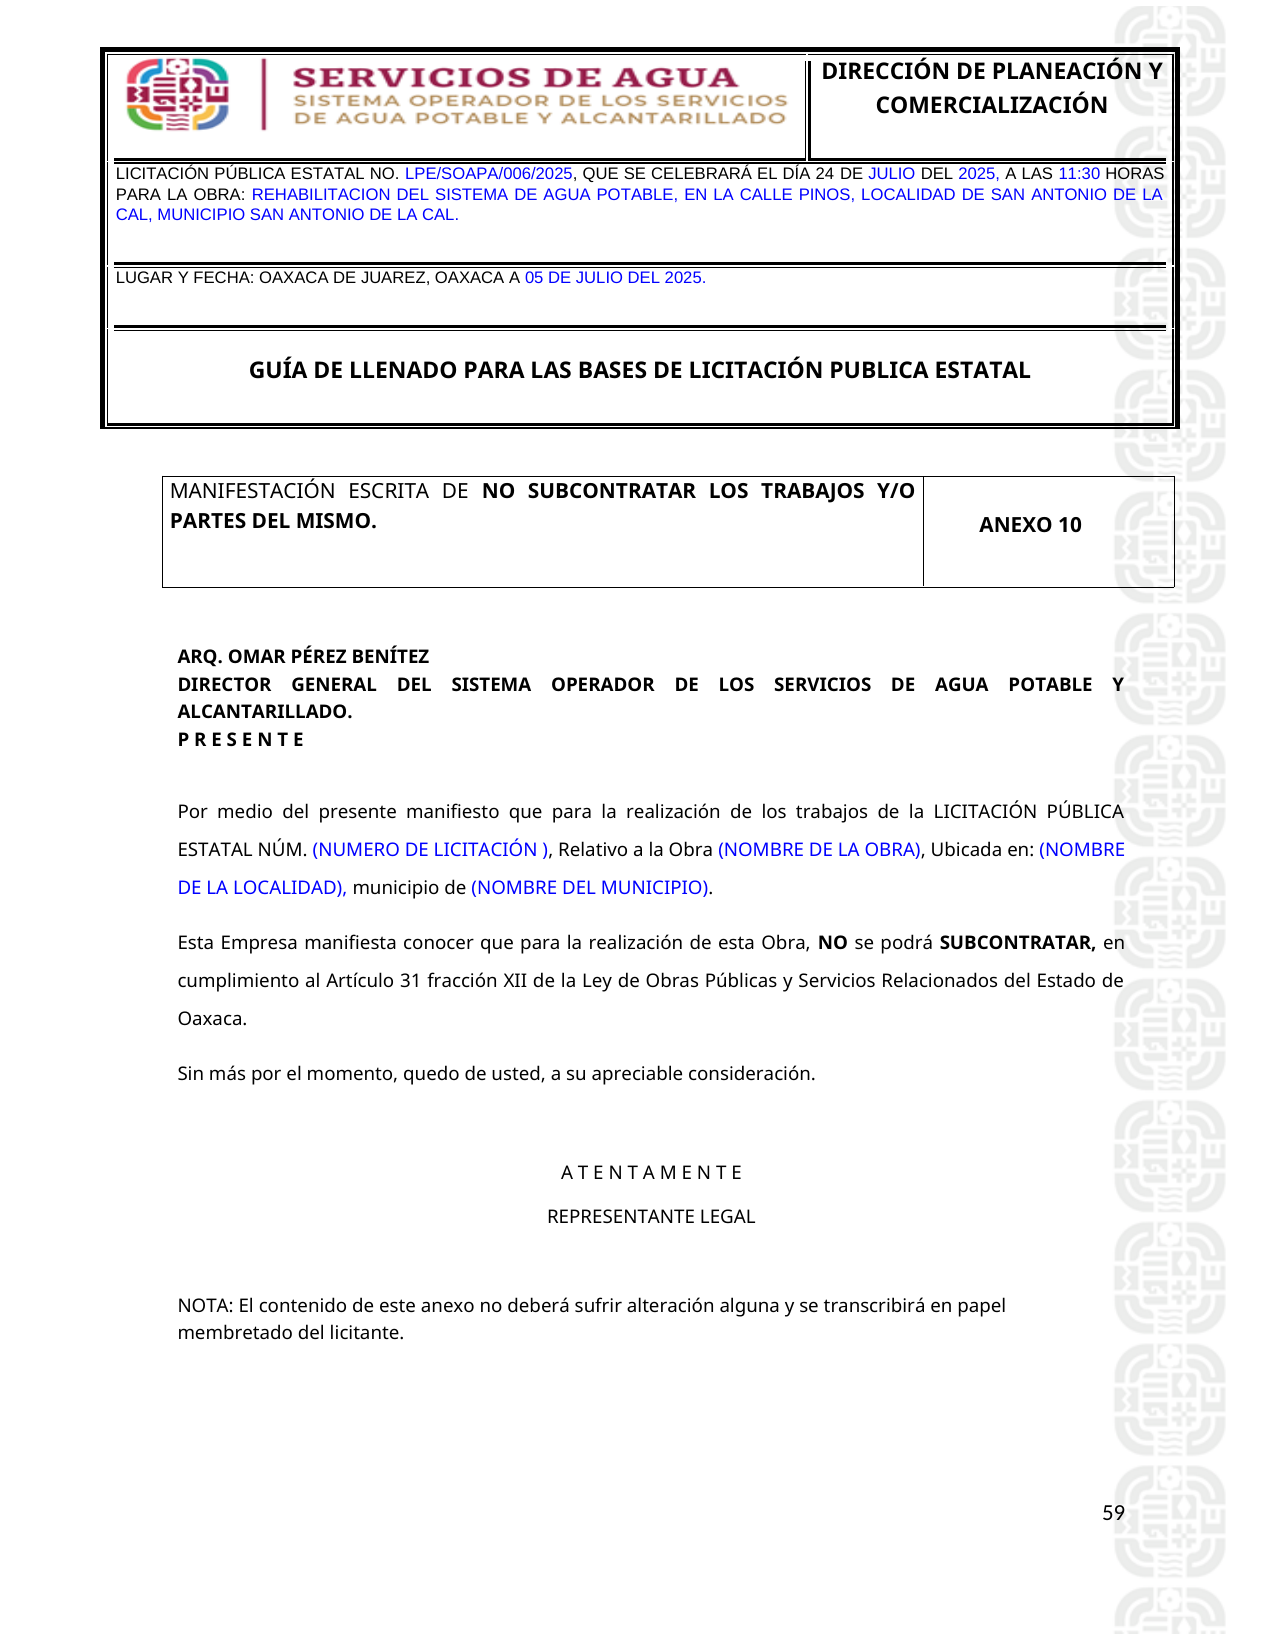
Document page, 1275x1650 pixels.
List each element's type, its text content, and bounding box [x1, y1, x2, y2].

table_header ANEXO 10 [924, 477, 1174, 586]
text ARQ. OMAR PÉREZ BENÍTEZ [177, 644, 1125, 669]
text Sin más por el momento, quedo de usted, a su apreciable consideración. [177, 1061, 1125, 1086]
text A T E N T A M E N T E [177, 1160, 1125, 1185]
table_header MANIFESTACIÓN ESCRITA DE NO SUBCONTRATAR LOS TRABAJOS Y/O PARTES DEL MISMO. [163, 477, 923, 586]
picture [1099, 6, 1229, 1634]
picture [1099, 190, 1105, 199]
picture [1099, 52, 1175, 427]
text Por medio del presente manifiesto que para la realización de los trabajos de la LICITACIÓN PÚBLICA ESTATAL NÚM. (NUMERO DE LICITACIÓN ), Relativo a la Obra (NOMBRE DE LA OBRA), Ubicada en: (NOMBRE DE LA LOCALIDAD), municipio de (NOMBRE DEL MUNICIPIO). [177, 798, 1125, 900]
text Esta Empresa manifiesta conocer que para la realización de esta Obra, NO se podrá SUBCONTRATAR, en cumplimiento al Artículo 31 fracción XII de la Ley de Obras Públicas y Servicios Relacionados del Estado de Oaxaca. [177, 929, 1125, 1031]
picture [122, 55, 796, 143]
text NOTA: El contenido de este anexo no deberá sufrir alteración alguna y se transcribirá en papel membretado del licitante. [177, 1292, 1125, 1345]
text P R E S E N T E [177, 726, 1125, 752]
text REPRESENTANTE LEGAL [177, 1204, 1125, 1229]
text DIRECTOR GENERAL DEL SISTEMA OPERADOR DE LOS SERVICIOS DE AGUA POTABLE Y ALCANTARILLADO. [177, 671, 1125, 724]
